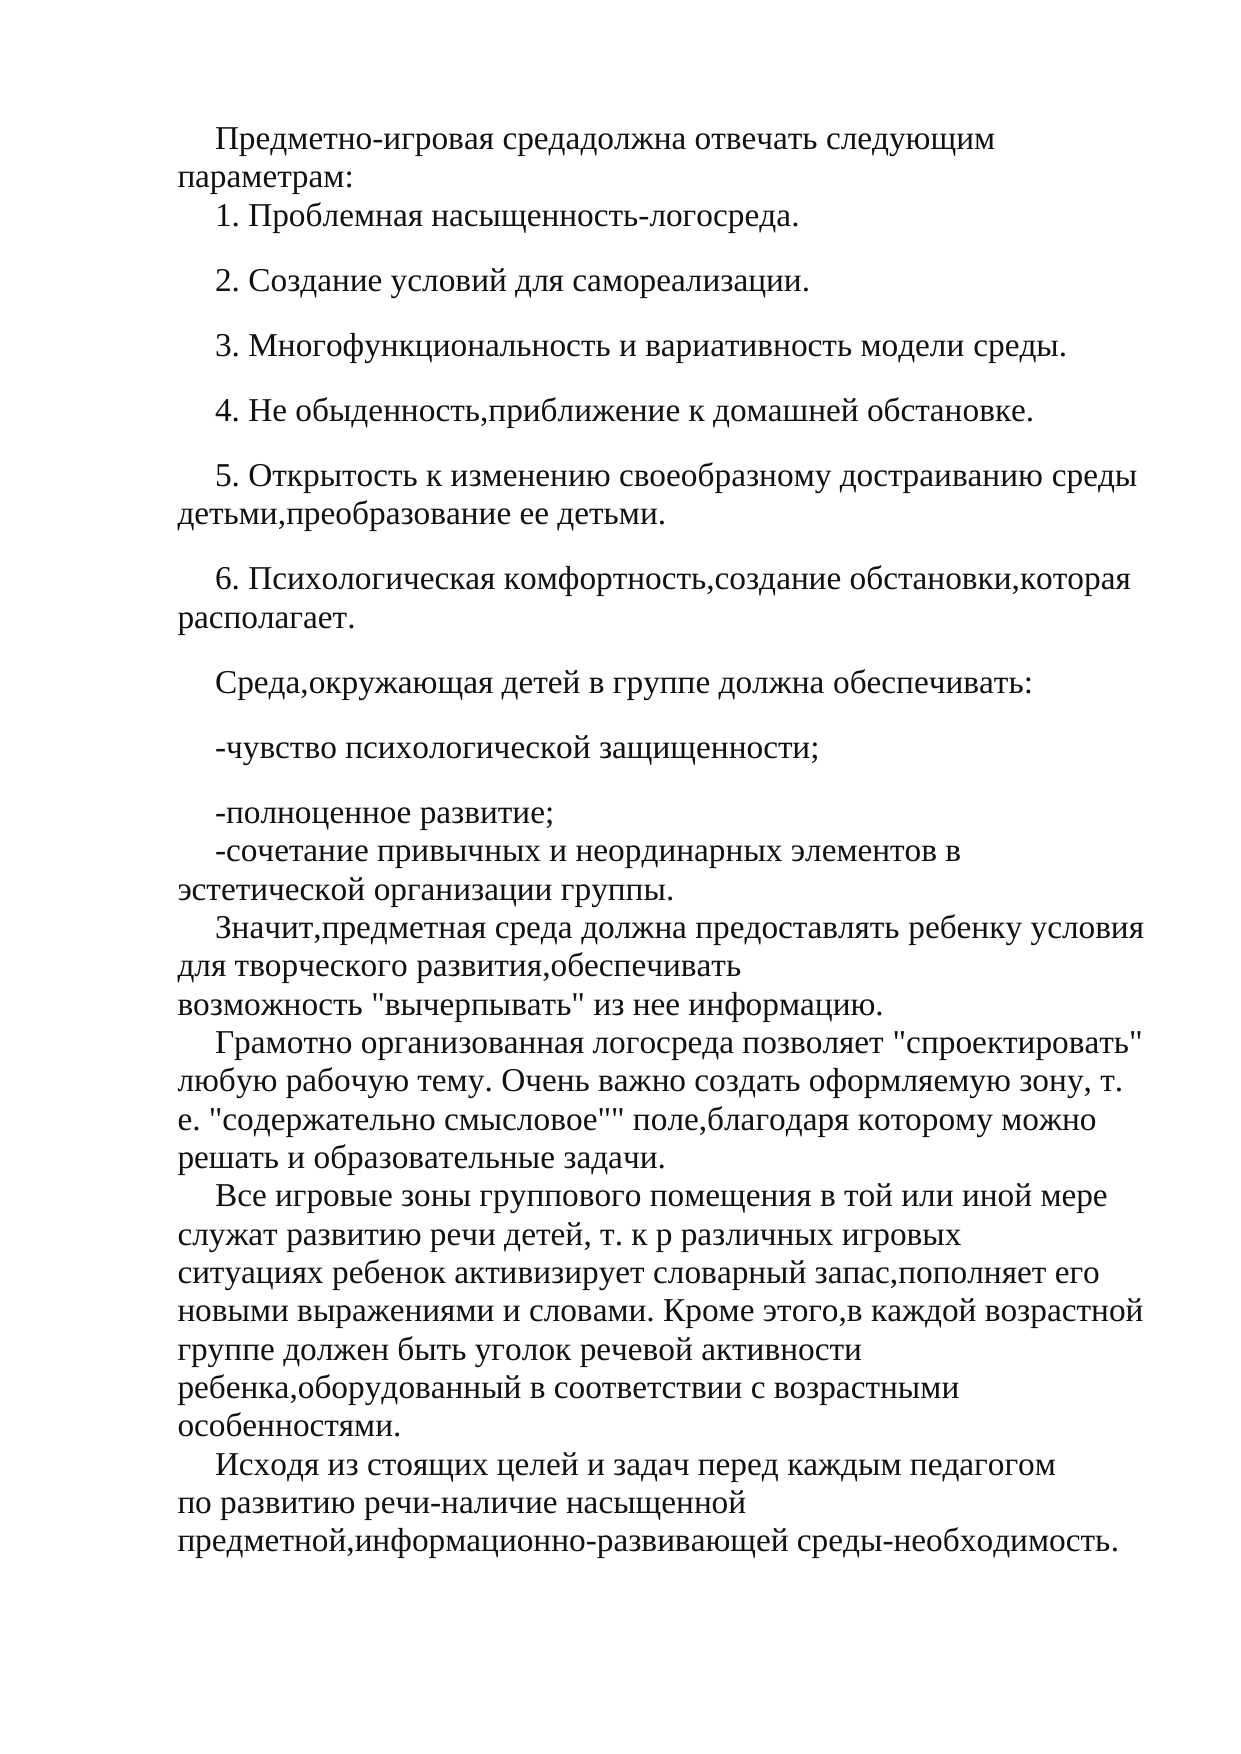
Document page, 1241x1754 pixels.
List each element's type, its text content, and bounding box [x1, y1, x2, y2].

text 3. Многофункциональность и вариативность модели среды. [177, 325, 1152, 363]
text 1. Проблемная насыщенность-логосреда. [177, 195, 1152, 233]
text -сочетание привычных и неординарных элементов в эстетической организации группы. [177, 831, 1152, 907]
text Исходя из стоящих целей и задач перед каждым педагогом по развитию речи-наличие насыщенной предметной,информационно-развивающей среды-необходимость. [177, 1444, 1152, 1559]
text Грамотно организованная логосреда позволяет "спроектировать" любую рабочую тему. Очень важно создать оформляемую зону, т. е. "содержательно смысловое"" поле,благодаря которому можно решать и образовательные задачи. [177, 1022, 1152, 1176]
text 2. Создание условий для самореализации. [177, 260, 1152, 298]
text Все игровые зоны группового помещения в той или иной мере служат развитию речи детей, т. к р различных игровых ситуациях ребенок активизирует словарный запас,пополняет его новыми выражениями и словами. Кроме этого,в каждой возрастной группе должен быть уголок речевой активности ребенка,оборудованный в соответствии с возрастными особенностями. [177, 1176, 1152, 1444]
text 4. Не обыденность,приближение к домашней обстановке. [177, 390, 1152, 428]
text -чувство психологической защищенности; [177, 727, 1152, 766]
text 6. Психологическая комфортность,создание обстановки,которая располагает. [177, 559, 1152, 635]
text -полноценное развитие; [177, 792, 1152, 831]
text 5. Открытость к изменению своеобразному достраиванию среды детьми,преобразование ее детьми. [177, 455, 1152, 532]
text Среда,окружающая детей в группе должна обеспечивать: [177, 662, 1152, 700]
text Предметно-игровая средадолжна отвечать следующим параметрам: [177, 118, 1152, 195]
text Значит,предметная среда должна предоставлять ребенку условия для творческого развития,обеспечивать возможность "вычерпывать" из нее информацию. [177, 907, 1152, 1022]
